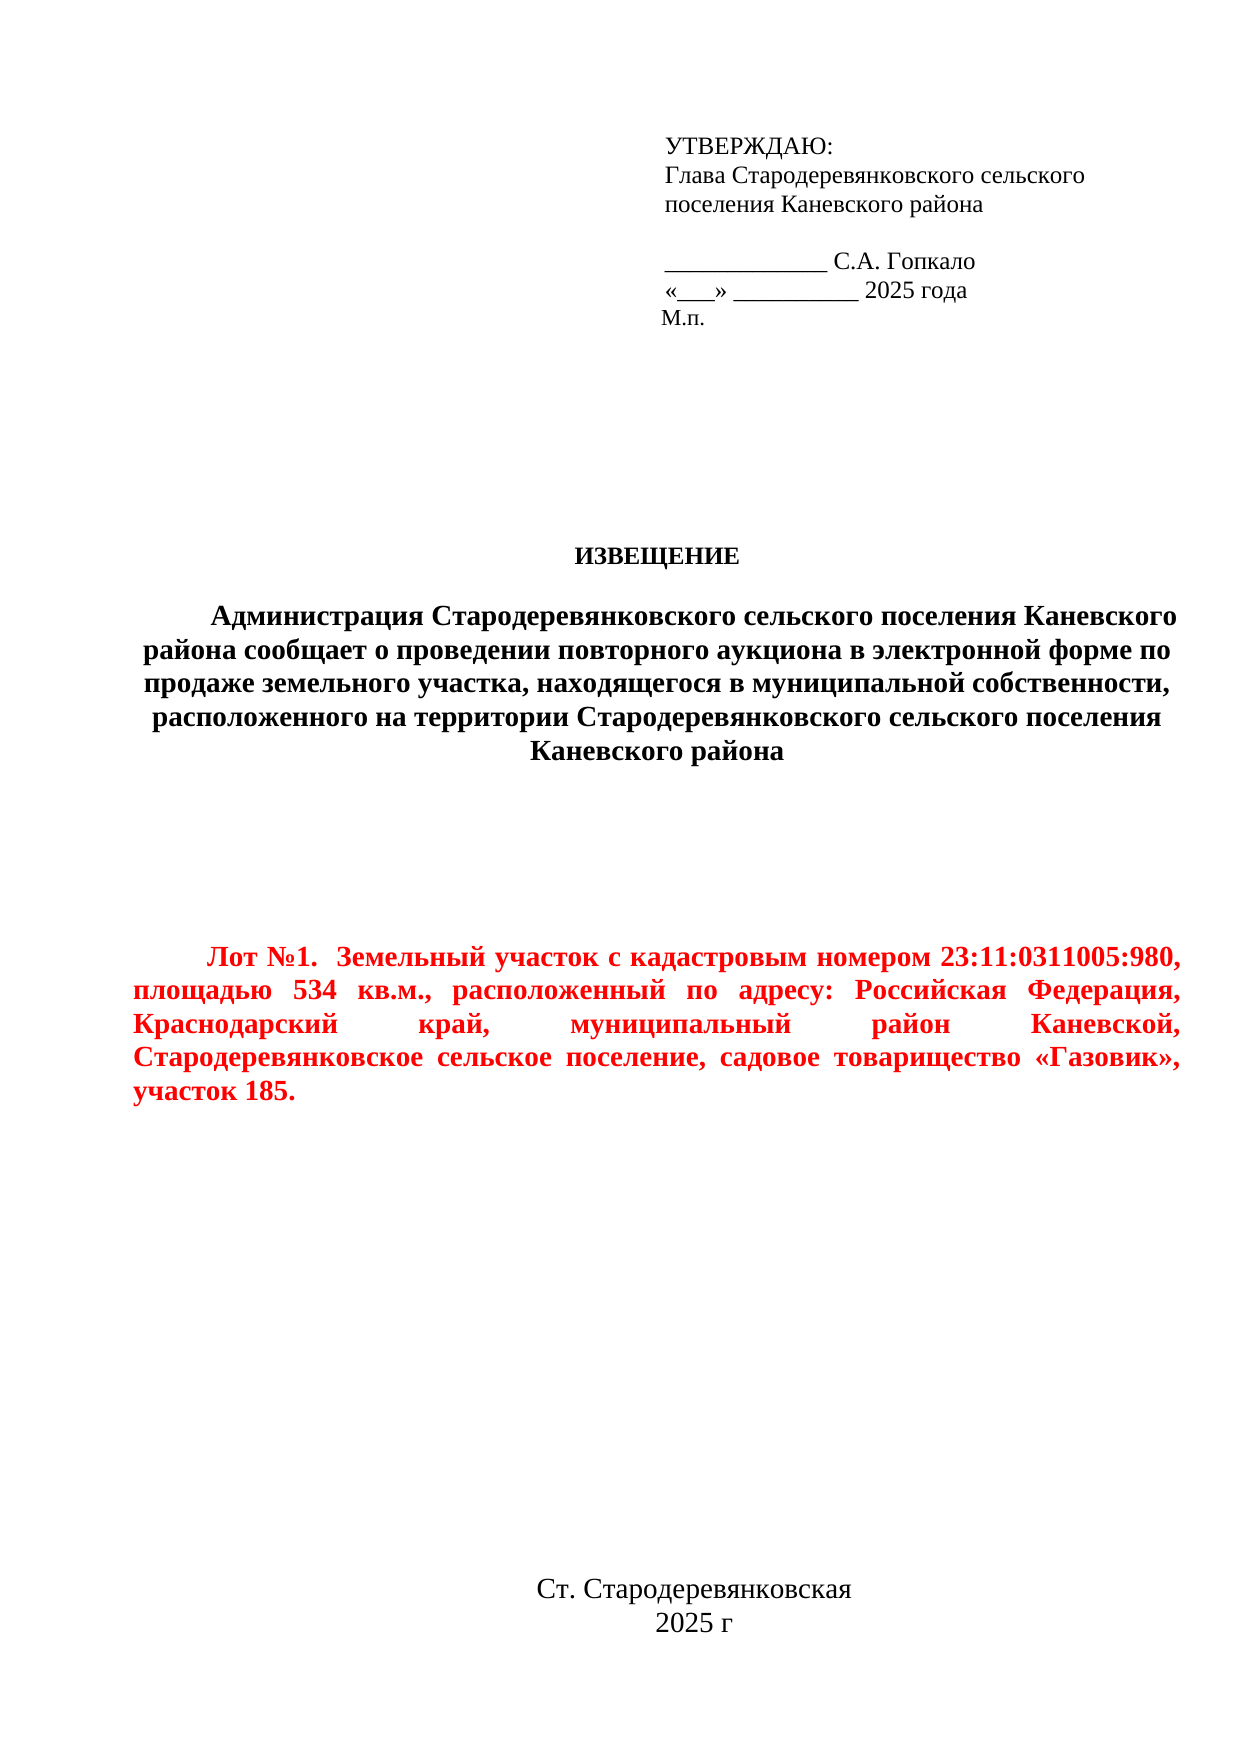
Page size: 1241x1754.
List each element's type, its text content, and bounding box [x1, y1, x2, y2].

text поселения Каневского района [664, 189, 1181, 218]
text М.п. [133, 304, 1181, 330]
text Глава Стародеревянковского сельского [664, 160, 1181, 189]
text 2025 г [133, 1605, 1181, 1638]
text Администрация Стародеревянковского сельского поселения Каневского района сообщает о проведении повторного аукциона в электронной форме по продаже земельного участка, находящегося в муниципальной собственности, расположенного на территории Стародеревянковского сельского поселения Каневского района [133, 598, 1181, 766]
text «___» __________ 2025 года [664, 275, 1181, 304]
text _____________ С.А. Гопкало [664, 246, 1181, 275]
text ИЗВЕЩЕНИЕ [133, 541, 1181, 570]
text Лот №1. Земельный участок с кадастровым номером 23:11:0311005:980, площадью 534 кв.м., расположенный по адресу: Российская Федерация, Краснодарский край, муниципальный район Каневской, Стародеревянковское сельское поселение, садовое товарищество «Газовик», участок 185. [133, 939, 1181, 1106]
text УТВЕРЖДАЮ: [133, 131, 1181, 160]
text Ст. Стародеревянковская [133, 1571, 1181, 1605]
